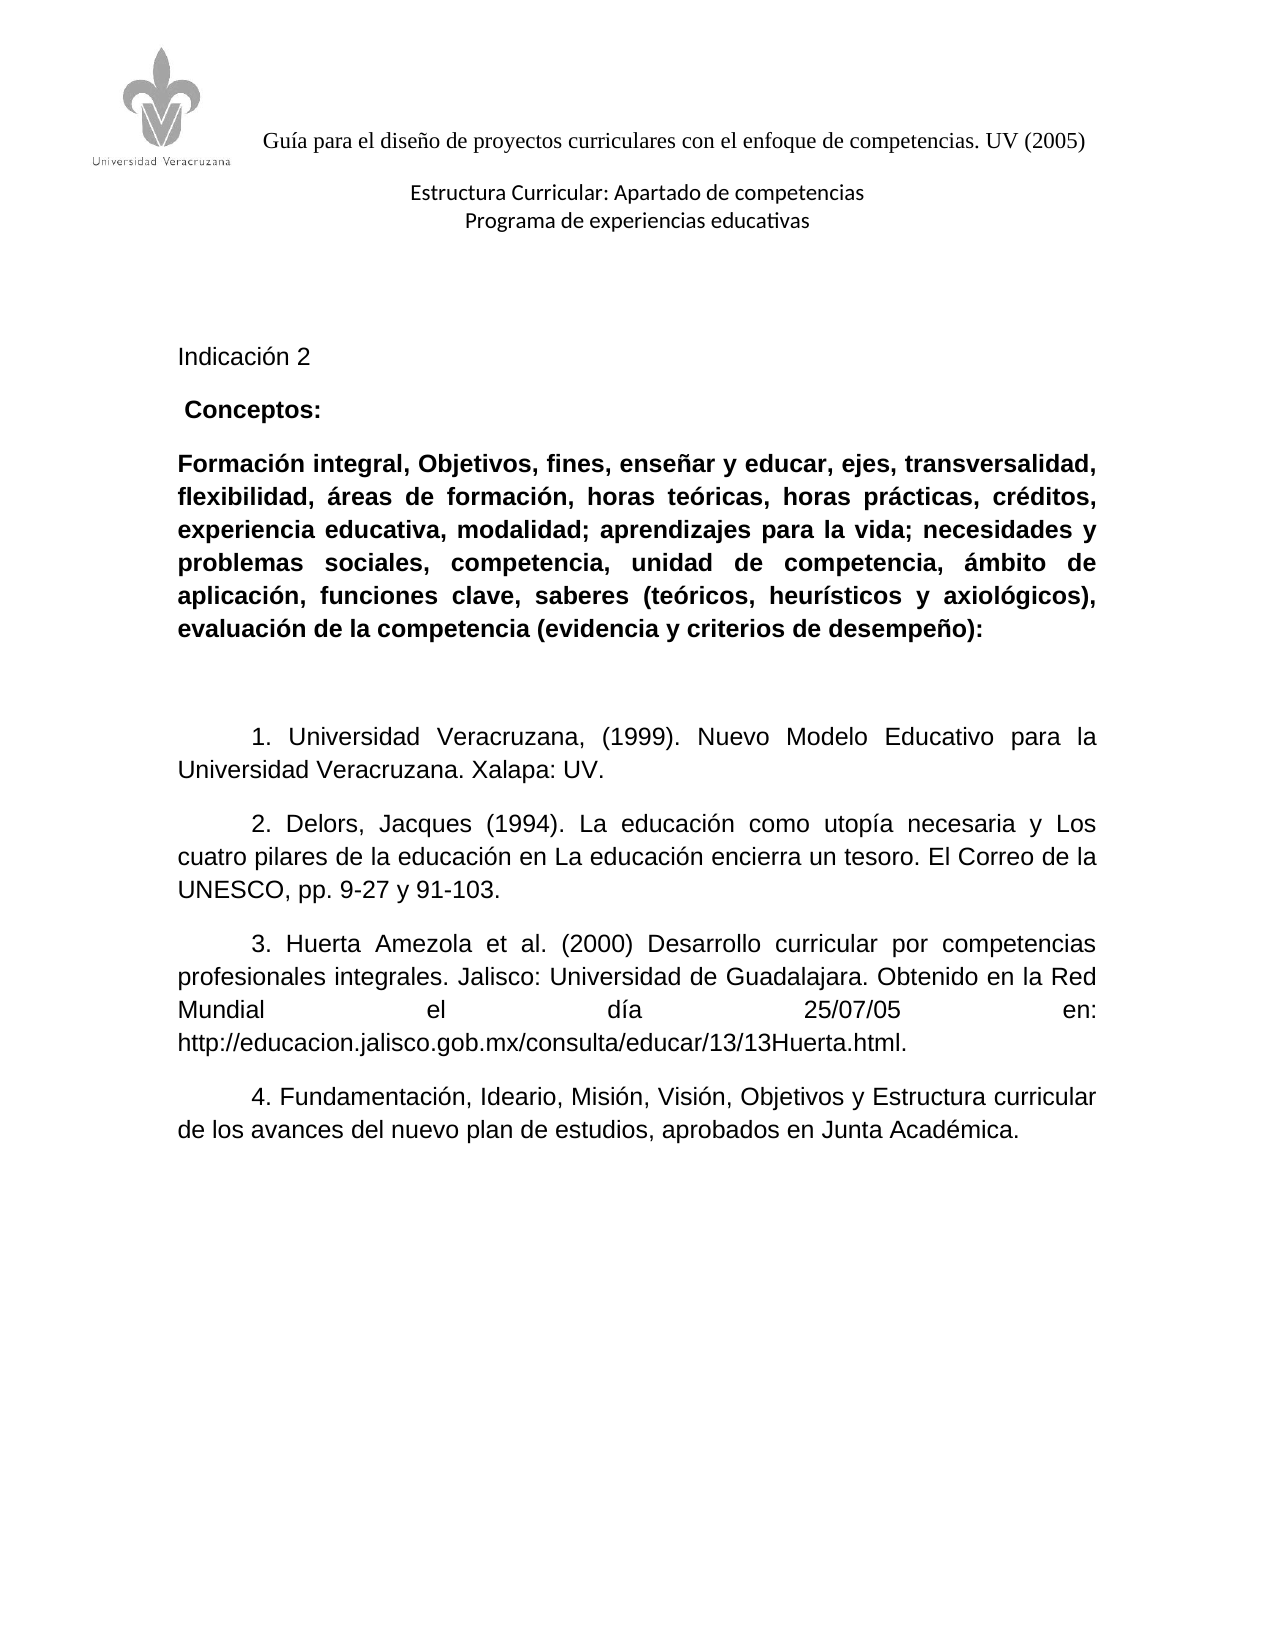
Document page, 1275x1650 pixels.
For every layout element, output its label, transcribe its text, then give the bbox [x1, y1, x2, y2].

text Conceptos: [177, 395, 1098, 424]
picture [90, 44, 232, 167]
text 4. Fundamentación, Ideario, Misión, Visión, Objetivos y Estructura curricular de los avances del nuevo plan de estudios, aprobados en Junta Académica. [177, 1082, 1098, 1143]
text 3. Huerta Amezola et al. (2000) Desarrollo curricular por competencias profesionales integrales. Jalisco: Universidad de Guadalajara. Obtenido en la Red Mundial el día 25/07/05 en: http://educacion.jalisco.gob.mx/consulta/educar/13/13Huerta.html. [177, 929, 1098, 1057]
text 2. Delors, Jacques (1994). La educación como utopía necesaria y Los cuatro pilares de la educación en La educación encierra un tesoro. El Correo de la UNESCO, pp. 9-27 y 91-103. [177, 809, 1098, 904]
text Formación integral, Objetivos, fines, enseñar y educar, ejes, transversalidad, flexibilidad, áreas de formación, horas teóricas, horas prácticas, créditos, experiencia educativa, modalidad; aprendizajes para la vida; necesidades y problemas sociales, competencia, unidad de competencia, ámbito de aplicación, funciones clave, saberes (teóricos, heurísticos y axiológicos), evaluación de la competencia (evidencia y criterios de desempeño): [177, 449, 1098, 643]
text Indicación 2 [177, 342, 1098, 370]
text 1. Universidad Veracruzana, (1999). Nuevo Modelo Educativo para la Universidad Veracruzana. Xalapa: UV. [177, 722, 1098, 784]
